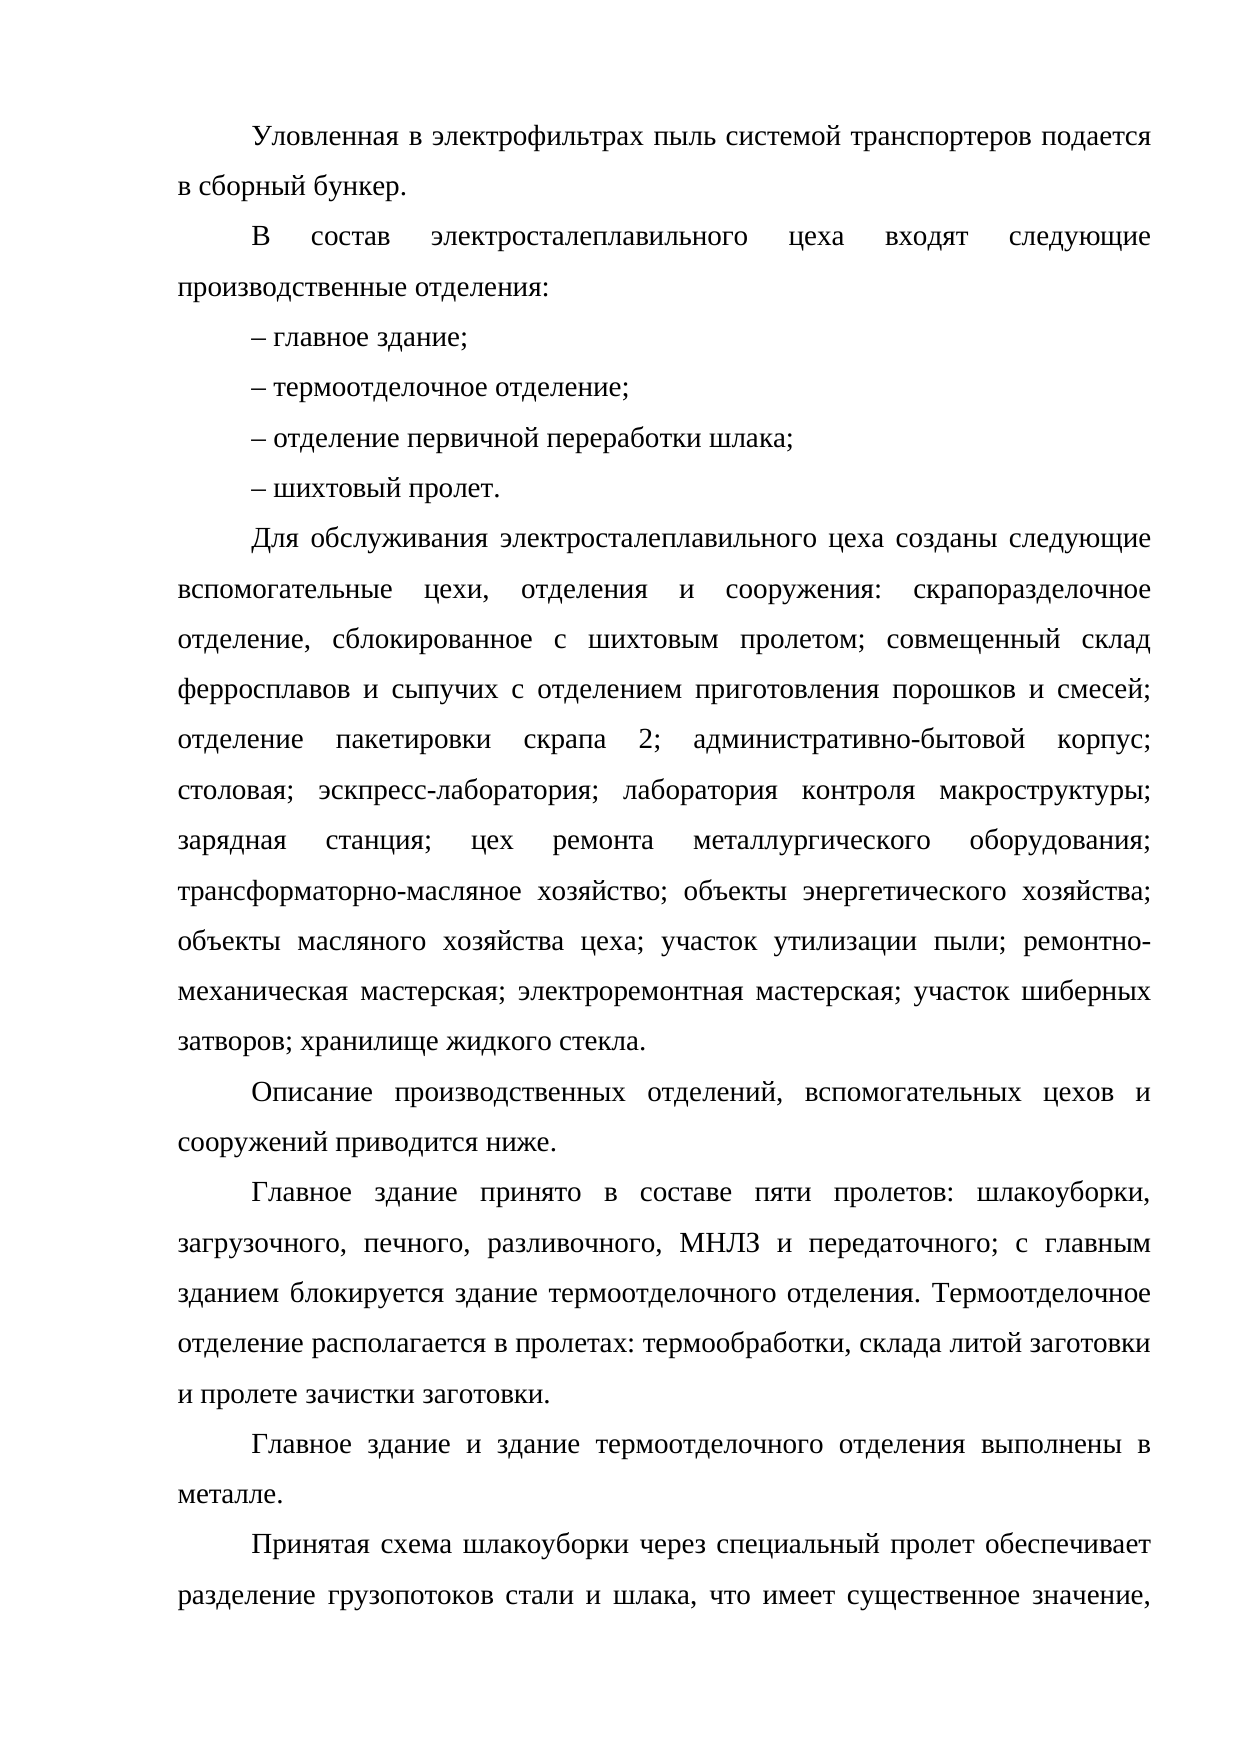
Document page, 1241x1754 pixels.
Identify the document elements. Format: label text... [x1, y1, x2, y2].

text В состав электросталеплавильного цеха входят следующие производственные отделения: [177, 219, 1152, 303]
text – термоотделочное отделение; [177, 370, 1152, 403]
text Для обслуживания электросталеплавильного цеха созданы следующие вспомогательные цехи, отделения и сооружения: скрапоразделочное отделение, сблокированное с шихтовым пролетом; совмещенный склад ферросплавов и сыпучих с отделением приготовления порошков и смесей; отделение пакетировки скрапа 2; административно-бытовой корпус; столовая; эскпресс-лаборатория; лаборатория контроля макроструктуры; зарядная станция; цех ремонта металлургического оборудования; трансформаторно-масляное хозяйство; объекты энергетического хозяйства; объекты масляного хозяйства цеха; участок утилизации пыли; ремонтно-механическая мастерская; электроремонтная мастерская; участок шиберных затворов; хранилище жидкого стекла. [177, 521, 1152, 1057]
text Описание производственных отделений, вспомогательных цехов и сооружений приводится ниже. [177, 1074, 1152, 1158]
text Уловленная в электрофильтрах пыль системой транспортеров подается в сборный бункер. [177, 118, 1152, 202]
text – шихтовый пролет. [177, 470, 1152, 504]
text Главное здание и здание термоотделочного отделения выполнены в металле. [177, 1426, 1152, 1510]
text Главное здание принято в составе пяти пролетов: шлакоуборки, загрузочного, печного, разливочного, МНЛЗ и передаточного; с главным зданием блокируется здание термоотделочного отделения. Термоотделочное отделение располагается в пролетах: термообработки, склада литой заготовки и пролете зачистки заготовки. [177, 1175, 1152, 1409]
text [177, 1527, 1152, 1611]
text – отделение первичной переработки шлака; [177, 420, 1152, 453]
text – главное здание; [177, 319, 1152, 353]
